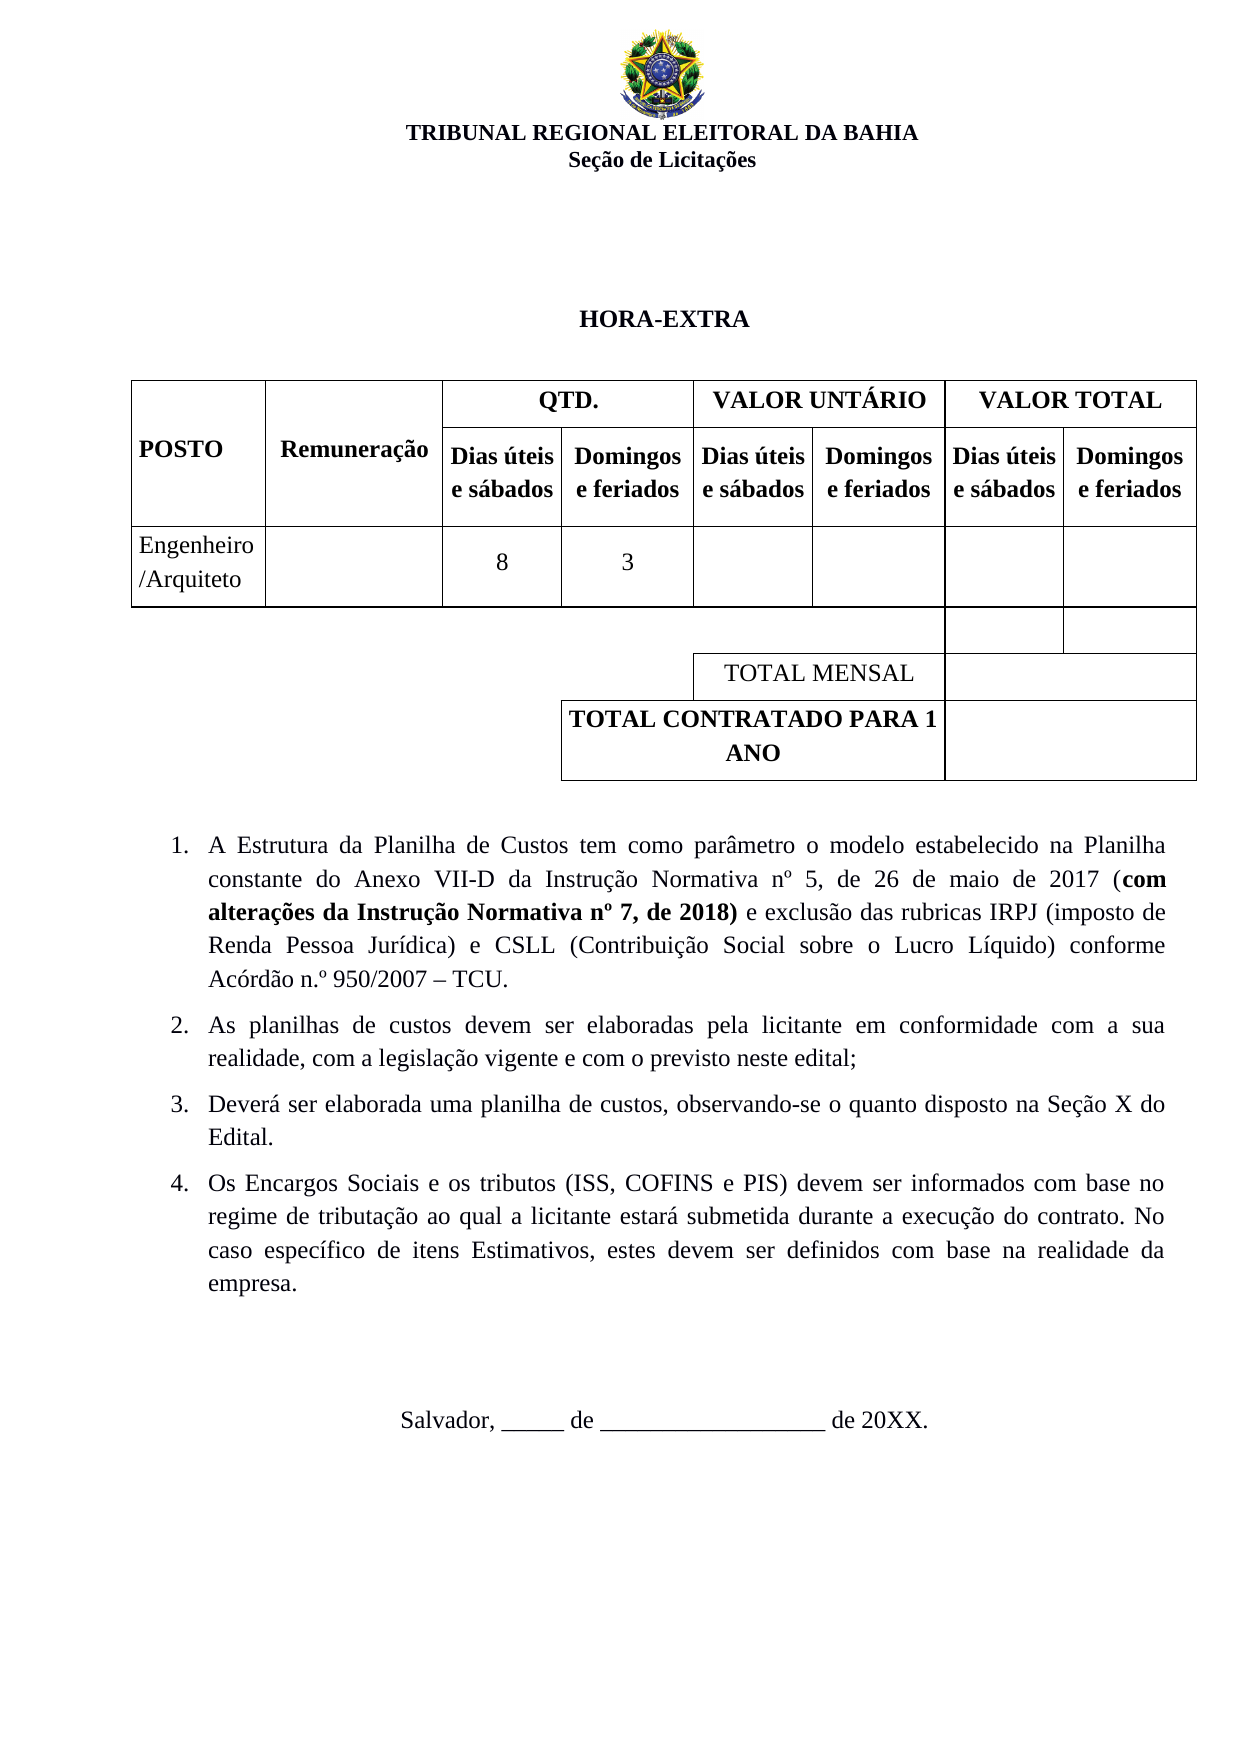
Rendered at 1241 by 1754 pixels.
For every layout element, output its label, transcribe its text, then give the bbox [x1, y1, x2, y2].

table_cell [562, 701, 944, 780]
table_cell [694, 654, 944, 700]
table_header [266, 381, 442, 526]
list Os Encargos Sociais e os tributos (ISS, COFINS e PIS) devem ser informados com base no regime de tributação ao qual a licitante estará submetida durante a execução do contrato. No caso específico de itens Estimativos, estes devem ser definidos com base na realidade da empresa. [170, 1165, 1166, 1298]
list As planilhas de custos devem ser elaboradas pela licitante em conformidade com a sua realidade, com a legislação vigente e com o previsto neste edital; [170, 1006, 1166, 1073]
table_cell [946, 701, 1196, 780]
list HORA-EXTRA [133, 301, 1196, 334]
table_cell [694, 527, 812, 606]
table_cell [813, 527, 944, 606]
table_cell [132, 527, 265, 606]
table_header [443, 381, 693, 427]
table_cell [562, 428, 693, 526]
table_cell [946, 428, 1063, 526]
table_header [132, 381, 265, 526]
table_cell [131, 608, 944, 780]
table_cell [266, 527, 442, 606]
list A Estrutura da Planilha de Custos tem como parâmetro o modelo estabelecido na Planilha constante do Anexo VII-D da Instrução Normativa nº 5, de 26 de maio de 2017 (com alterações da Instrução Normativa nº 7, de 2018) e exclusão das rubricas IRPJ (imposto de Renda Pessoa Jurídica) e CSLL (Contribuição Social sobre o Lucro Líquido) conforme Acórdão n.º 950/2007 – TCU. [170, 827, 1166, 994]
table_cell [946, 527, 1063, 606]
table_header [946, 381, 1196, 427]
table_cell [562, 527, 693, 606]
list Deverá ser elaborada uma planilha de custos, observando-se o quanto disposto na Seção X do Edital. [170, 1086, 1166, 1152]
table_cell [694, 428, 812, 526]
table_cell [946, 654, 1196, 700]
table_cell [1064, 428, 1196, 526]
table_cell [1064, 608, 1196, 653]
text Salvador, _____ de __________________ de 20XX. [133, 1402, 1196, 1436]
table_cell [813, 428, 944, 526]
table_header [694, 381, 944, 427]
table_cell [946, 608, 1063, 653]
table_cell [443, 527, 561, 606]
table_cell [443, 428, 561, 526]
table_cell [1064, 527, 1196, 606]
